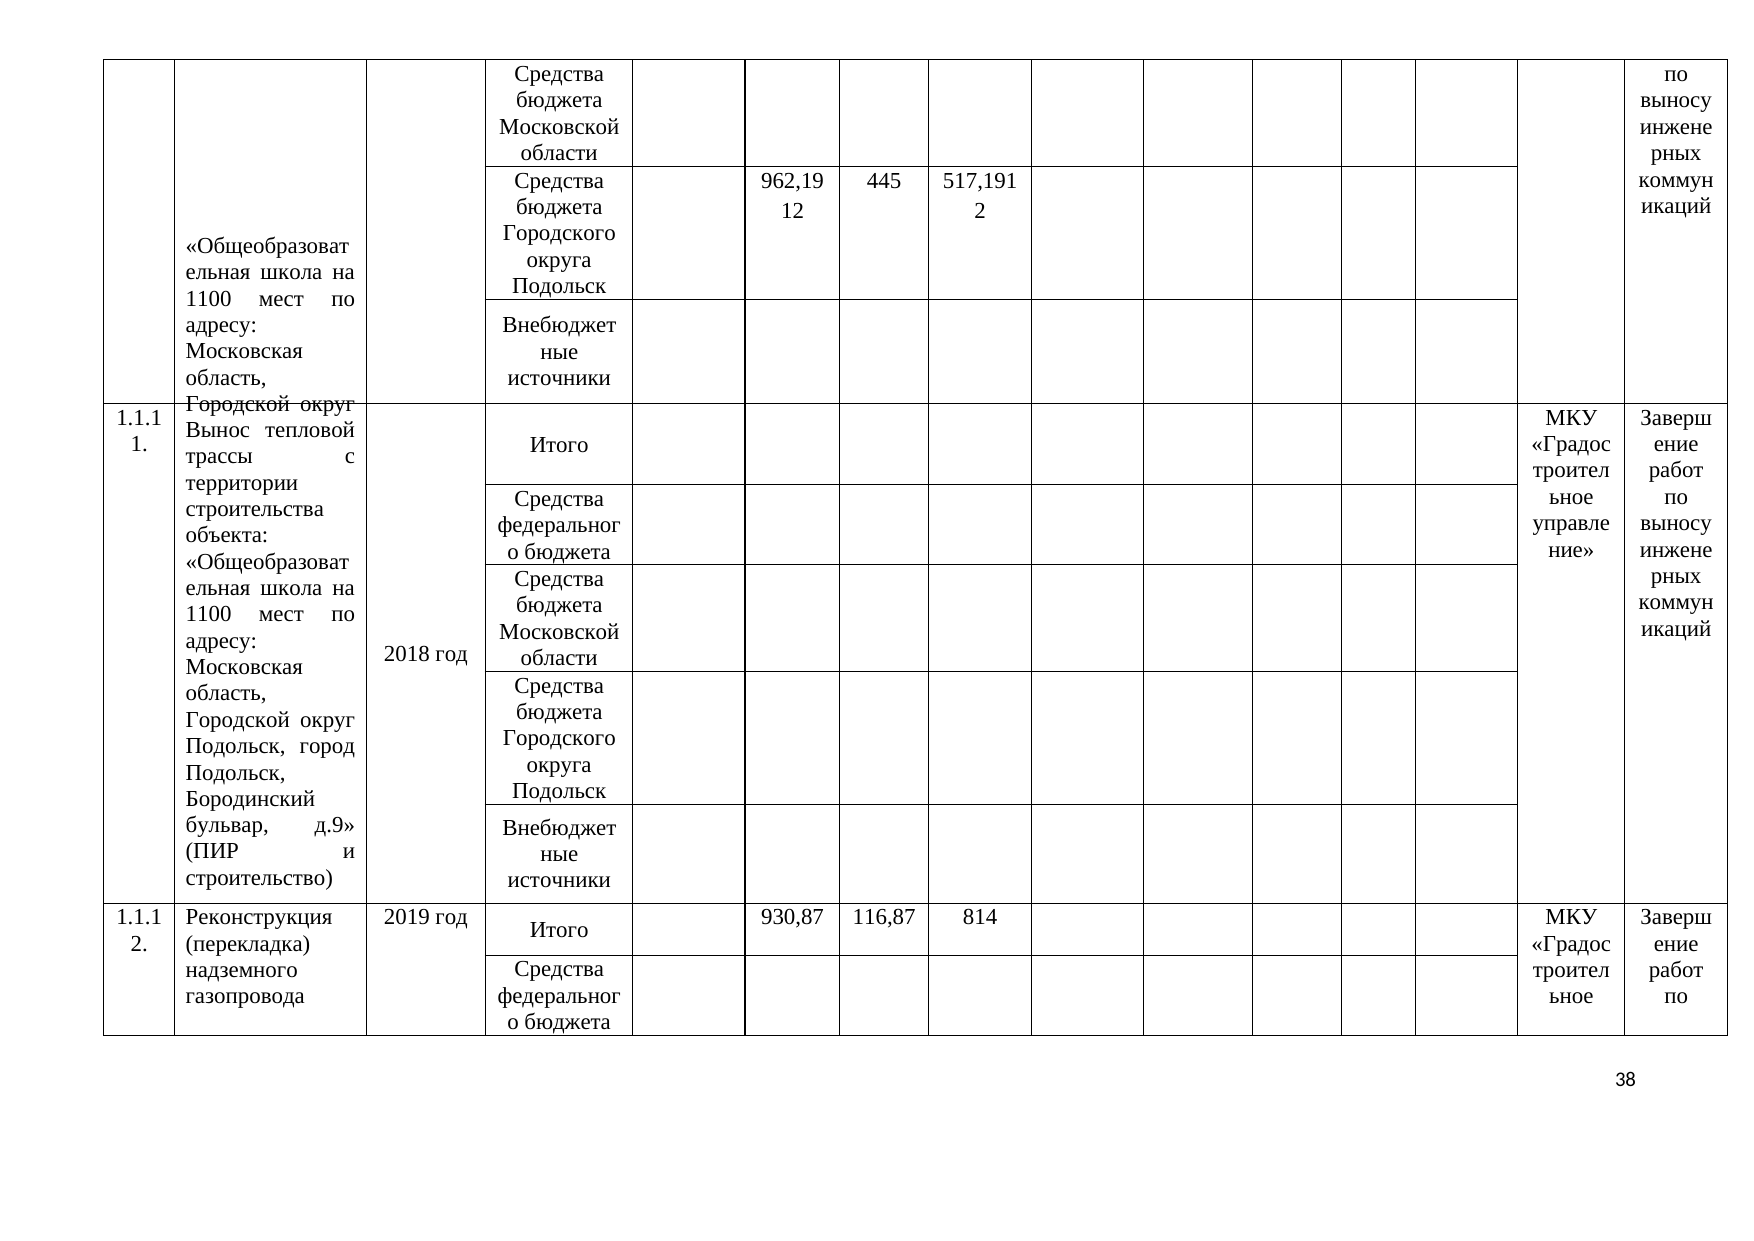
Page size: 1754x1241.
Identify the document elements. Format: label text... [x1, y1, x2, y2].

table_cell Средства бюджета Городского округа Подольск [486, 167, 632, 298]
table_cell [1342, 300, 1415, 403]
table_cell [633, 60, 744, 166]
table_cell [1032, 904, 1143, 954]
table_cell 445 [840, 167, 928, 298]
table_cell [633, 404, 744, 484]
table_cell 1.1.11. [104, 404, 174, 902]
table_cell [633, 300, 744, 403]
table_cell [840, 300, 928, 403]
table_cell [1144, 300, 1252, 403]
table_cell [1342, 60, 1415, 166]
table_cell [929, 485, 1031, 564]
table_cell [1416, 805, 1517, 902]
table_cell [746, 404, 839, 484]
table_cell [1625, 60, 1727, 403]
table_cell [1342, 904, 1415, 954]
table_cell [1342, 167, 1415, 298]
table_cell [1253, 485, 1341, 564]
table_cell [1253, 300, 1341, 403]
table_cell [1253, 956, 1341, 1034]
table_cell [929, 956, 1031, 1034]
table_cell [746, 956, 839, 1034]
table_cell 962,1912 [746, 167, 839, 298]
table_cell [1032, 956, 1143, 1034]
table_cell [1416, 956, 1517, 1034]
table_cell [1342, 956, 1415, 1034]
table_cell [840, 485, 928, 564]
table_cell Внебюджетные источники [486, 805, 632, 902]
table_cell [1144, 485, 1252, 564]
table_cell [840, 672, 928, 803]
table_cell Вынос тепловой трассы с территории строительства объекта: «Общеобразовательная школа на 1100 мест по адресу: Московская область, Городской округ Подольск, город Подольск, Бородинский бульвар, д.9» (ПИР и строительство) [175, 404, 366, 902]
table_cell [633, 485, 744, 564]
table_cell [1253, 60, 1341, 166]
table_cell [1342, 565, 1415, 671]
table_cell Итого [486, 404, 632, 484]
table_cell [1342, 485, 1415, 564]
table_cell [1032, 485, 1143, 564]
table_cell Средства бюджета Московской области [486, 565, 632, 671]
table_cell [840, 956, 928, 1034]
table_cell [1144, 565, 1252, 671]
table_cell [1253, 167, 1341, 298]
table_cell Итого [486, 904, 632, 954]
table_cell [929, 60, 1031, 166]
table_cell [633, 956, 744, 1034]
table_cell Средства федерального бюджета [486, 956, 632, 1034]
table_cell [1416, 167, 1517, 298]
table_cell Внебюджетные источники [486, 300, 632, 403]
table_cell [746, 565, 839, 671]
table_cell [1416, 300, 1517, 403]
table_cell [633, 805, 744, 902]
table_cell [633, 167, 744, 298]
table_cell [1416, 60, 1517, 166]
table_cell Средства федерального бюджета [486, 485, 632, 564]
table_cell [1144, 60, 1252, 166]
table_cell [1144, 805, 1252, 902]
table_cell [1253, 805, 1341, 902]
table_cell [1032, 167, 1143, 298]
table_cell 116,87 [840, 904, 928, 954]
table_cell [929, 672, 1031, 803]
table_cell [746, 672, 839, 803]
table_cell Завершение работ по выносу инженерных коммуникаций [1625, 404, 1727, 902]
table_cell Средства бюджета Городского округа Подольск [486, 672, 632, 803]
table_cell [1342, 404, 1415, 484]
table_cell [1416, 672, 1517, 803]
table_cell Завершение работ по перекладке надземного газопровода низкого давления [1625, 904, 1727, 1034]
table_cell 2019 год [367, 904, 485, 1034]
table_cell 930,87 [746, 904, 839, 954]
table_cell [1416, 485, 1517, 564]
table_cell МКУ «Градостроительное управление» [1518, 904, 1624, 1034]
table_cell [1416, 904, 1517, 954]
table_cell [1144, 956, 1252, 1034]
table_cell 517,1912 [929, 167, 1031, 298]
table_cell [1342, 805, 1415, 902]
table_cell 1.1.12. [104, 904, 174, 1034]
table_cell [1416, 565, 1517, 671]
table_cell [1342, 672, 1415, 803]
table_cell [1032, 805, 1143, 902]
table_cell 2018 год [367, 404, 485, 902]
table_cell [1144, 672, 1252, 803]
table_cell [1032, 565, 1143, 671]
table_cell [1253, 904, 1341, 954]
table_cell [1253, 565, 1341, 671]
table_cell [929, 805, 1031, 902]
table_cell МКУ «Градостроительное управление» [1518, 404, 1624, 902]
table_cell [1253, 672, 1341, 803]
table_cell [840, 805, 928, 902]
table_cell [633, 565, 744, 671]
table_cell [840, 404, 928, 484]
table_cell [1253, 404, 1341, 484]
table_cell [746, 60, 839, 166]
table_cell [1032, 404, 1143, 484]
table_cell [1416, 404, 1517, 484]
table_cell [1144, 904, 1252, 954]
table_cell 814 [929, 904, 1031, 954]
table_cell [1032, 60, 1143, 166]
table_cell [840, 60, 928, 166]
table_cell [633, 672, 744, 803]
table_cell [746, 300, 839, 403]
table_cell [746, 485, 839, 564]
table_cell [929, 565, 1031, 671]
table_cell [746, 805, 839, 902]
table_cell [633, 904, 744, 954]
table_cell [929, 404, 1031, 484]
table_cell [1032, 672, 1143, 803]
table_cell [1144, 167, 1252, 298]
table_cell [1144, 404, 1252, 484]
table_cell [840, 565, 928, 671]
table_cell Средства бюджета Московской области [486, 60, 632, 166]
table_cell [1032, 300, 1143, 403]
table_cell [929, 300, 1031, 403]
